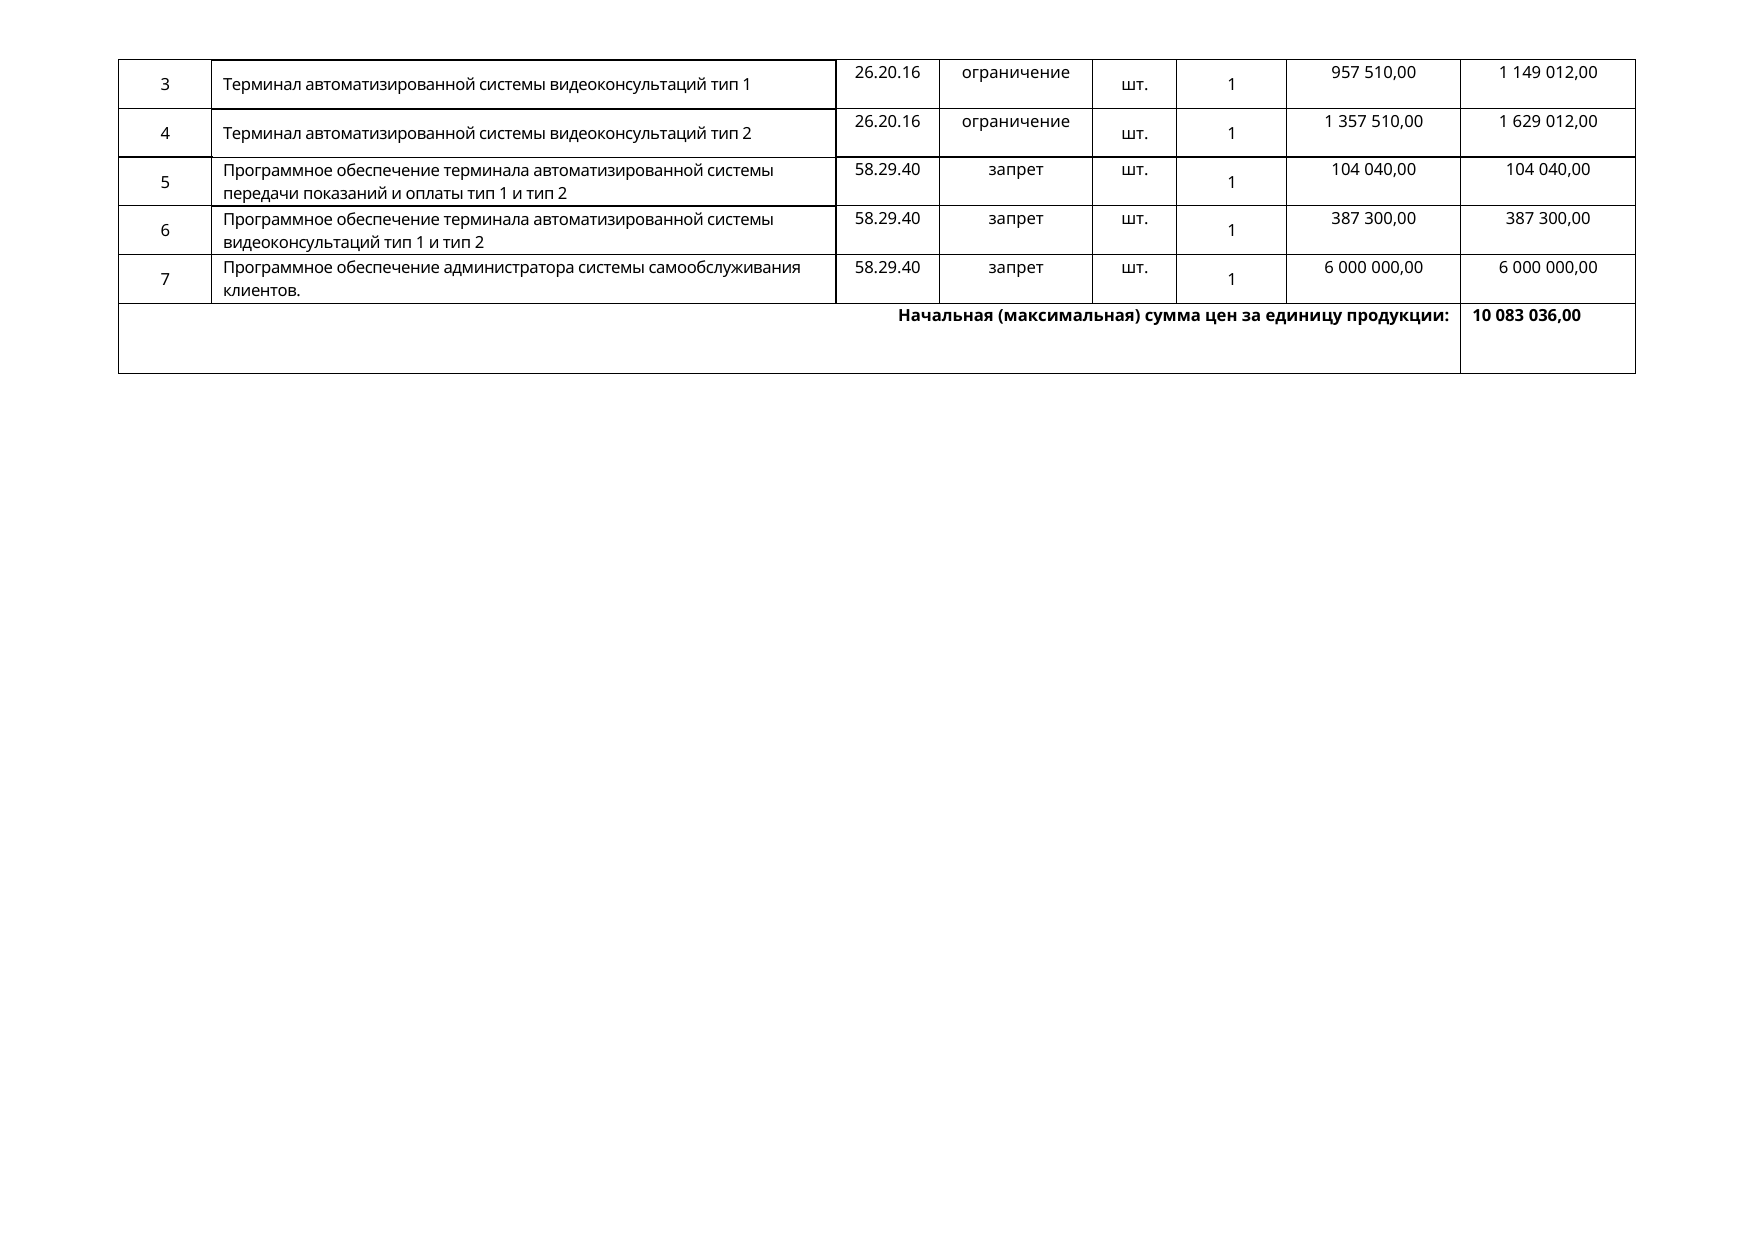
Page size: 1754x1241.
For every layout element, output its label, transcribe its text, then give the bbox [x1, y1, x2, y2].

table_cell 957 510,00 [1287, 60, 1460, 108]
table_cell 58.29.40 [837, 206, 939, 254]
table_cell шт. [1093, 109, 1176, 156]
table_cell 1 [1177, 206, 1286, 254]
table_cell 7 [119, 255, 211, 302]
table_cell шт. [1093, 206, 1176, 254]
table_cell запрет [940, 158, 1092, 205]
table_cell 1 629 012,00 [1461, 109, 1635, 156]
table_cell Начальная (максимальная) сумма цен за единицу продукции: [119, 304, 1460, 372]
table_cell 3 [119, 60, 211, 108]
table_cell Программное обеспечение администратора системы самообслуживания клиентов. [212, 255, 835, 302]
table_cell 1 149 012,00 [1461, 60, 1635, 108]
table_cell 1 [1177, 60, 1286, 108]
table_cell запрет [940, 206, 1092, 254]
table_cell 5 [119, 158, 211, 205]
table_cell 6 000 000,00 [1461, 255, 1635, 302]
table_cell 10 083 036,00 [1461, 304, 1635, 372]
table_cell 6 000 000,00 [1287, 255, 1460, 302]
table_cell 104 040,00 [1287, 158, 1460, 205]
table_cell шт. [1093, 60, 1176, 108]
table_cell 4 [119, 109, 211, 156]
table_cell шт. [1093, 255, 1176, 302]
table_cell запрет [940, 255, 1092, 302]
table_cell 387 300,00 [1287, 206, 1460, 254]
table_cell Программное обеспечение терминала автоматизированной системы передачи показаний и оплаты тип 1 и тип 2 [212, 158, 835, 205]
table_cell Программное обеспечение терминала автоматизированной системы видеоконсультаций тип 1 и тип 2 [212, 207, 835, 254]
table_cell 1 [1177, 109, 1286, 156]
table_cell 26.20.16 [837, 109, 939, 156]
table_cell 58.29.40 [837, 158, 939, 205]
table_cell 58.29.40 [837, 255, 939, 302]
table_cell ограничение [940, 109, 1092, 156]
table_cell ограничение [940, 60, 1092, 108]
table_cell 1 [1177, 158, 1286, 205]
table_cell Терминал автоматизированной системы видеоконсультаций тип 2 [212, 110, 835, 156]
table_cell Терминал автоматизированной системы видеоконсультаций тип 1 [212, 61, 835, 108]
table_cell шт. [1093, 158, 1176, 205]
table_cell 1 357 510,00 [1287, 109, 1460, 156]
table_cell 104 040,00 [1461, 158, 1635, 205]
table_cell 26.20.16 [837, 60, 939, 108]
table_cell 6 [119, 206, 211, 254]
table_cell 387 300,00 [1461, 206, 1635, 254]
table_cell 1 [1177, 255, 1286, 302]
